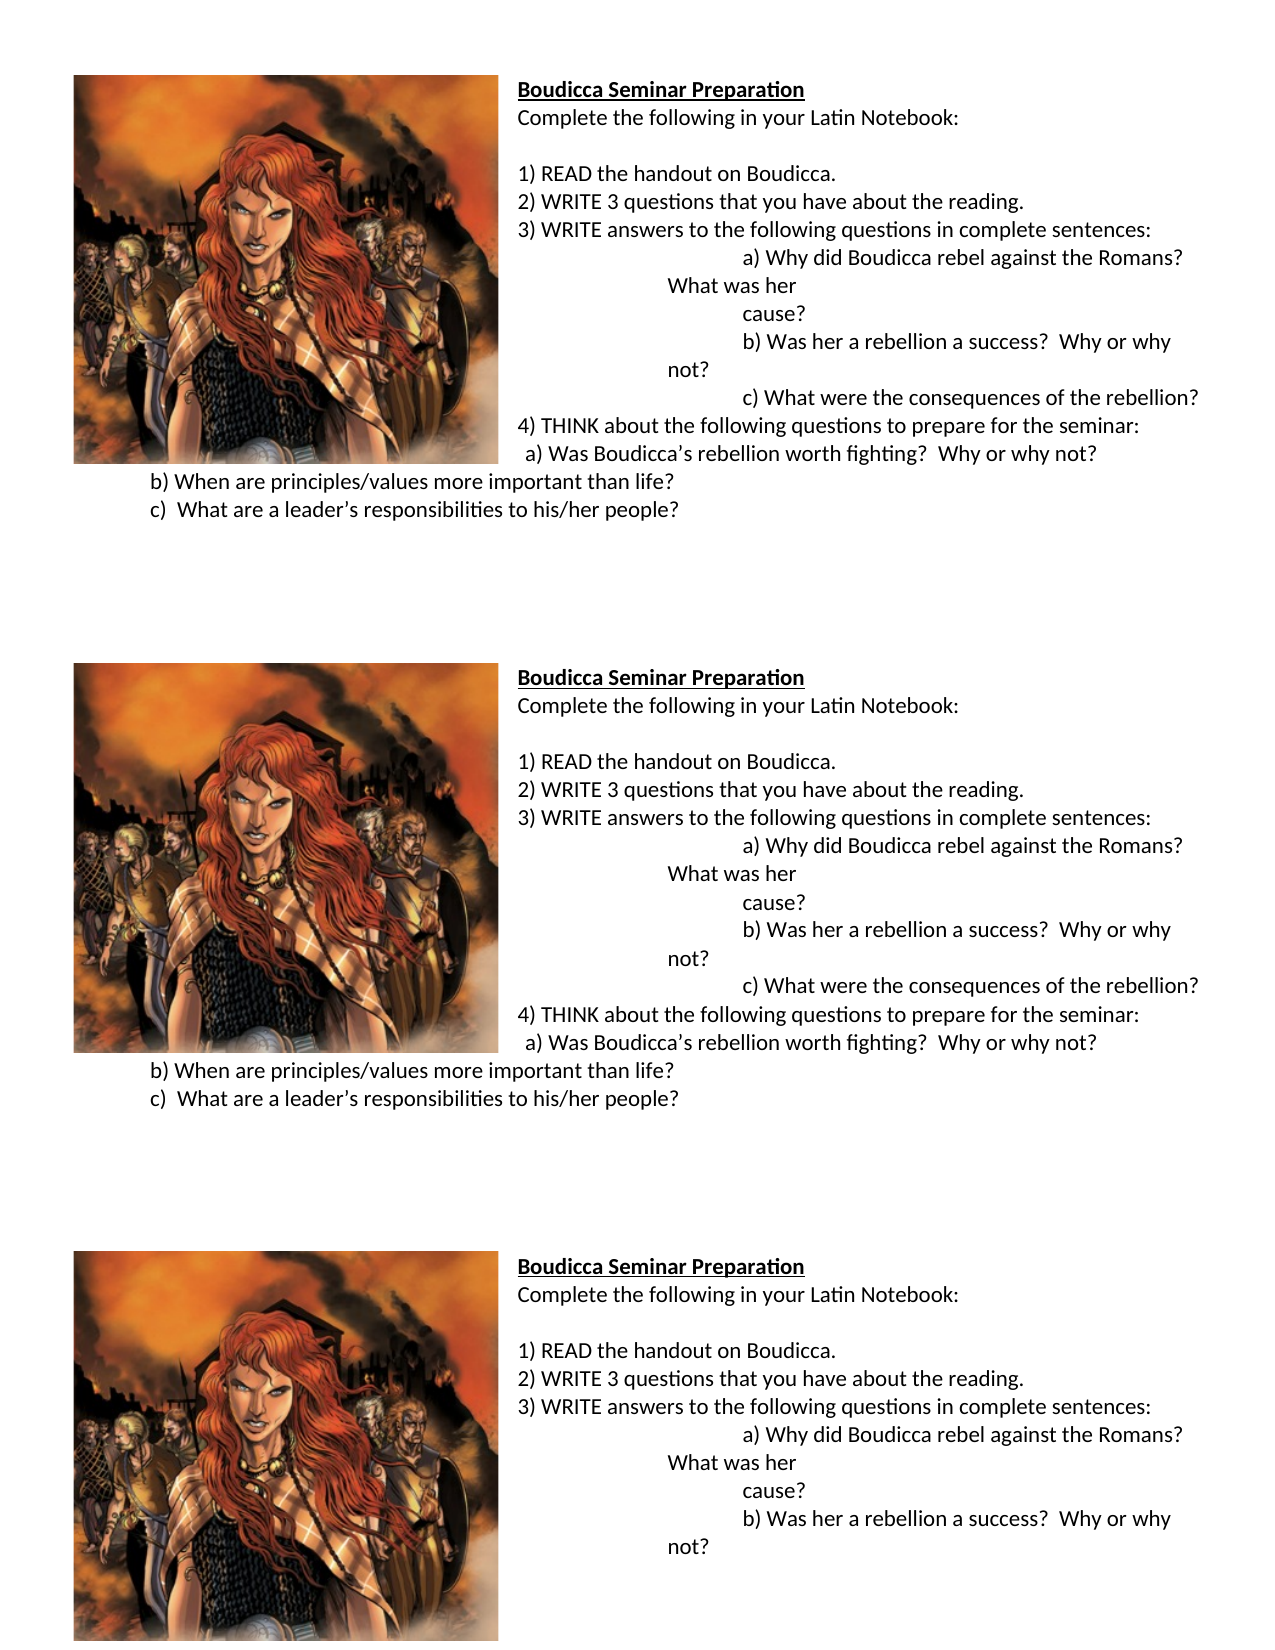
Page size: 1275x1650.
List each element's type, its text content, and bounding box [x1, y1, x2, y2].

text Boudicca Seminar Preparation [499, 663, 1200, 691]
text 1) READ the handout on Boudicca. [499, 747, 1200, 776]
text Complete the following in your Latin Notebook: [499, 1280, 1200, 1308]
text 4) THINK about the following questions to prepare for the seminar: [499, 411, 1200, 439]
text c) What are a leader’s responsibilities to his/her people? [75, 495, 1200, 523]
text Complete the following in your Latin Notebook: [499, 103, 1200, 131]
text cause? [499, 299, 1200, 327]
text cause? [499, 888, 1200, 916]
text Boudicca Seminar Preparation [499, 1252, 1200, 1280]
text b) Was her a rebellion a success? Why or why not? [499, 1504, 1200, 1560]
text 2) WRITE 3 questions that you have about the reading. [499, 776, 1200, 803]
text 3) WRITE answers to the following questions in complete sentences: [499, 215, 1200, 243]
text c) What are a leader’s responsibilities to his/her people? [75, 1084, 1200, 1112]
text 2) WRITE 3 questions that you have about the reading. [499, 1364, 1200, 1392]
text a) Was Boudicca’s rebellion worth fighting? Why or why not? [75, 1028, 1200, 1056]
text Complete the following in your Latin Notebook: [499, 691, 1200, 719]
text a) Why did Boudicca rebel against the Romans? What was her [499, 243, 1200, 299]
picture [73, 1251, 499, 1641]
picture [73, 75, 499, 464]
text b) When are principles/values more important than life? [75, 1056, 1200, 1084]
text b) Was her a rebellion a success? Why or why not? [499, 327, 1200, 383]
text 1) READ the handout on Boudicca. [499, 159, 1200, 187]
text 4) THINK about the following questions to prepare for the seminar: [499, 1000, 1200, 1028]
text a) Why did Boudicca rebel against the Romans? What was her [499, 832, 1200, 888]
picture [73, 663, 499, 1053]
text 1) READ the handout on Boudicca. [499, 1336, 1200, 1364]
text b) When are principles/values more important than life? [75, 467, 1200, 495]
text 2) WRITE 3 questions that you have about the reading. [499, 187, 1200, 215]
text cause? [499, 1476, 1200, 1504]
text a) Why did Boudicca rebel against the Romans? What was her [499, 1420, 1200, 1476]
text c) What were the consequences of the rebellion? [499, 972, 1200, 1000]
text c) What were the consequences of the rebellion? [499, 383, 1200, 411]
text Boudicca Seminar Preparation [499, 75, 1200, 103]
text 3) WRITE answers to the following questions in complete sentences: [499, 1392, 1200, 1420]
text b) Was her a rebellion a success? Why or why not? [499, 916, 1200, 972]
text 3) WRITE answers to the following questions in complete sentences: [499, 803, 1200, 832]
text a) Was Boudicca’s rebellion worth fighting? Why or why not? [75, 439, 1200, 467]
